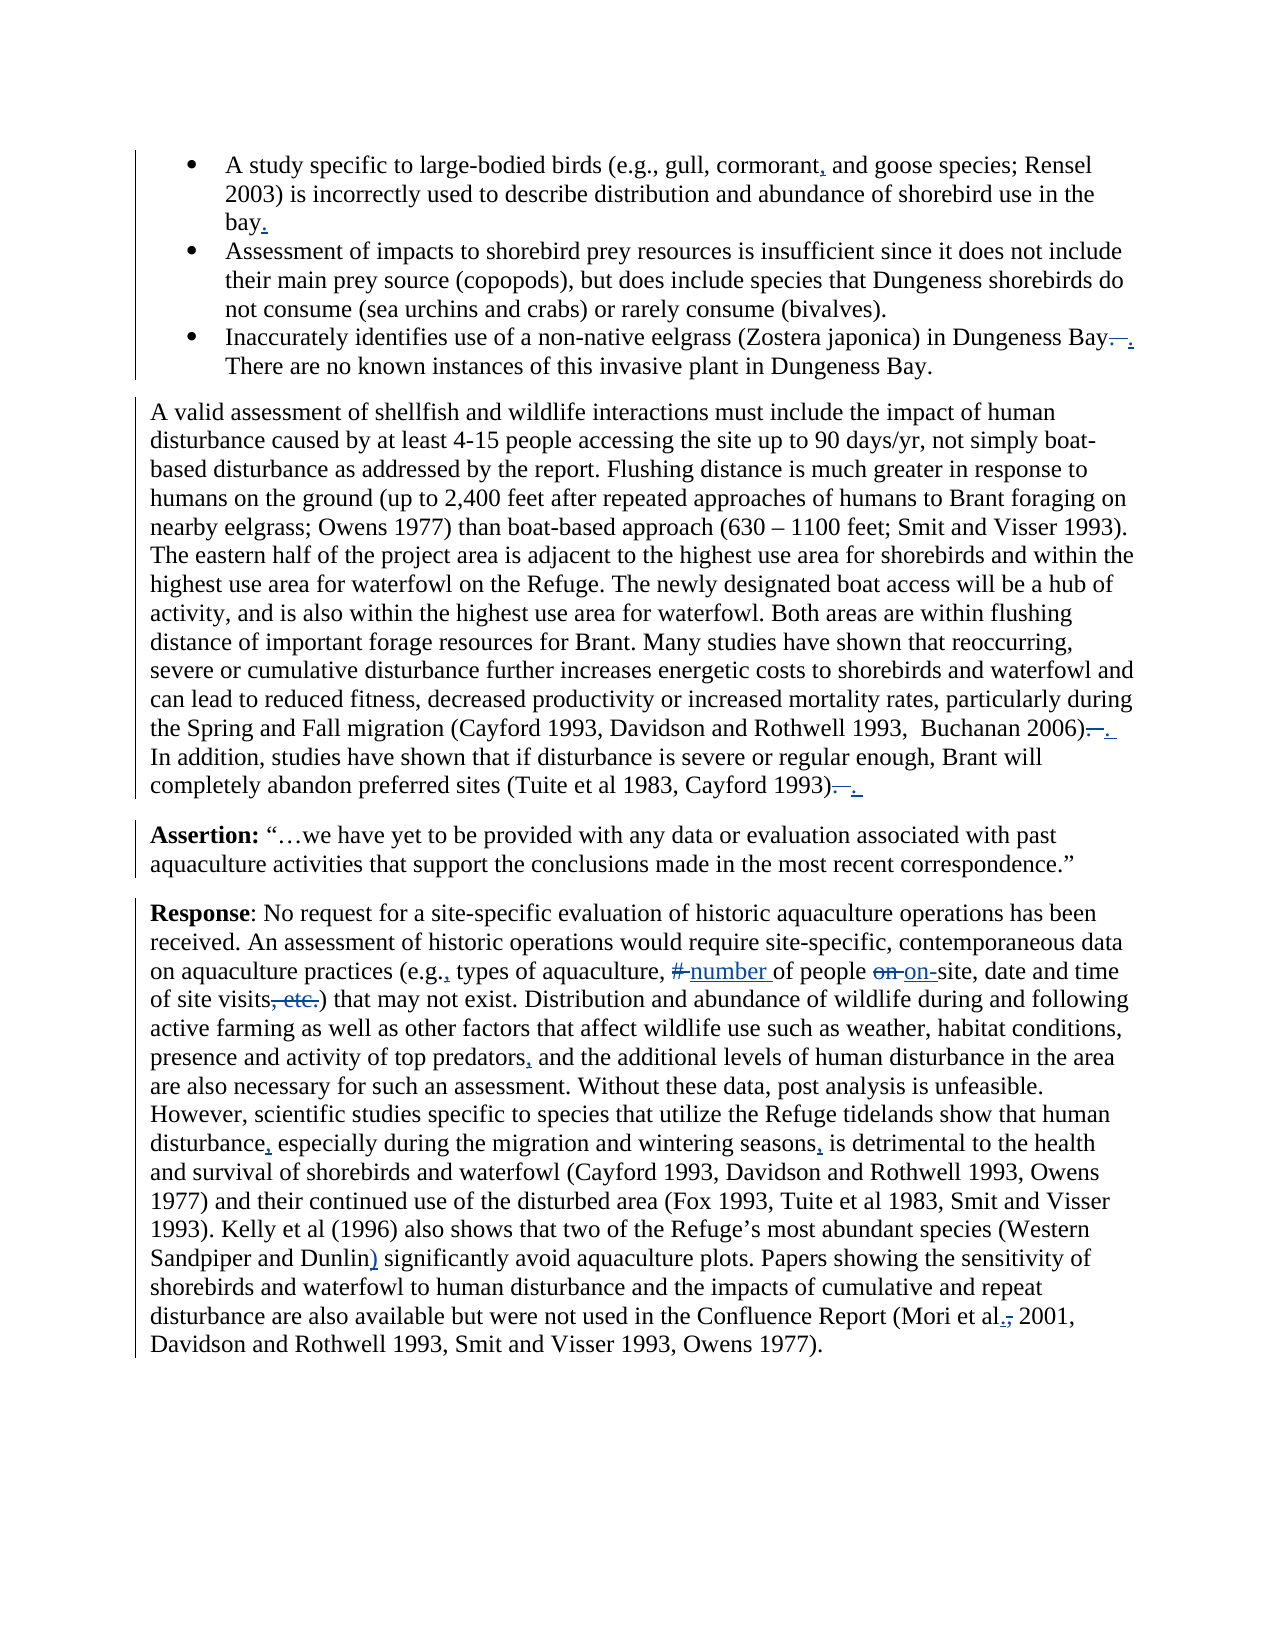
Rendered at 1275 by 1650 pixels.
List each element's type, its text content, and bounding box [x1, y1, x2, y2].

list Inaccurately identifies use of a non-native eelgrass (Zostera japonica) in Dungeness Bay There are no known instances of this invasive plant in Dungeness Bay. [187, 322, 1134, 380]
list Assessment of impacts to shorebird prey resources is insufficient since it does not include their main prey source (copopods), but does include species that Dungeness shorebirds do not consume (sea urchins and crabs) or rarely consume (bivalves). [187, 236, 1134, 322]
text A valid assessment of shellfish and wildlife interactions must include the impact of human disturbance caused by at least 4-15 people accessing the site up to 90 days/yr, not simply boat-based disturbance as addressed by the report. Flushing distance is much greater in response to humans on the ground (up to 2,400 feet after repeated approaches of humans to Brant foraging on nearby eelgrass; Owens 1977) than boat-based approach (630 – 1100 feet; Smit and Visser 1993). The eastern half of the project area is adjacent to the highest use area for shorebirds and within the highest use area for waterfowl on the Refuge. The newly designated boat access will be a hub of activity, and is also within the highest use area for waterfowl. Both areas are within flushing distance of important forage resources for Brant. Many studies have shown that reoccurring, severe or cumulative disturbance further increases energetic costs to shorebirds and waterfowl and can lead to reduced fitness, decreased productivity or increased mortality rates, particularly during the Spring and Fall migration (Cayford 1993, Davidson and Rothwell 1993, Buchanan 2006)In addition, studies have shown that if disturbance is severe or regular enough, Brant will completely abandon preferred sites (Tuite et al 1983, Cayford 1993) [150, 397, 1134, 799]
text Response: No request for a site-specific evaluation of historic aquaculture operations has been received. An assessment of historic operations would require site-specific, contemporaneous data on aquaculture practices (e.g. types of aquaculture, of people site, date and time of site visits) that may not exist. Distribution and abundance of wildlife during and following active farming as well as other factors that affect wildlife use such as weather, habitat conditions, presence and activity of top predators and the additional levels of human disturbance in the area are also necessary for such an assessment. Without these data, post analysis is unfeasible. However, scientific studies specific to species that utilize the Refuge tidelands show that human disturbance especially during the migration and wintering seasons is detrimental to the health and survival of shorebirds and waterfowl (Cayford 1993, Davidson and Rothwell 1993, Owens 1977) and their continued use of the disturbed area (Fox 1993, Tuite et al 1983, Smit and Visser 1993). Kelly et al (1996) also shows that two of the Refuge’s most abundant species (Western Sandpiper and Dunlin significantly avoid aquaculture plots. Papers showing the sensitivity of shorebirds and waterfowl to human disturbance and the impacts of cumulative and repeat disturbance are also available but were not used in the Confluence Report (Mori et al 2001, Davidson and Rothwell 1993, Smit and Visser 1993, Owens 1977). [150, 898, 1134, 1358]
text Assertion: “…we have yet to be provided with any data or evaluation associated with past aquaculture activities that support the conclusions made in the most recent correspondence.” [150, 820, 1134, 877]
list A study specific to large-bodied birds (e.g., gull, cormorant and goose species; Rensel 2003) is incorrectly used to describe distribution and abundance of shorebird use in the bay [187, 150, 1134, 236]
